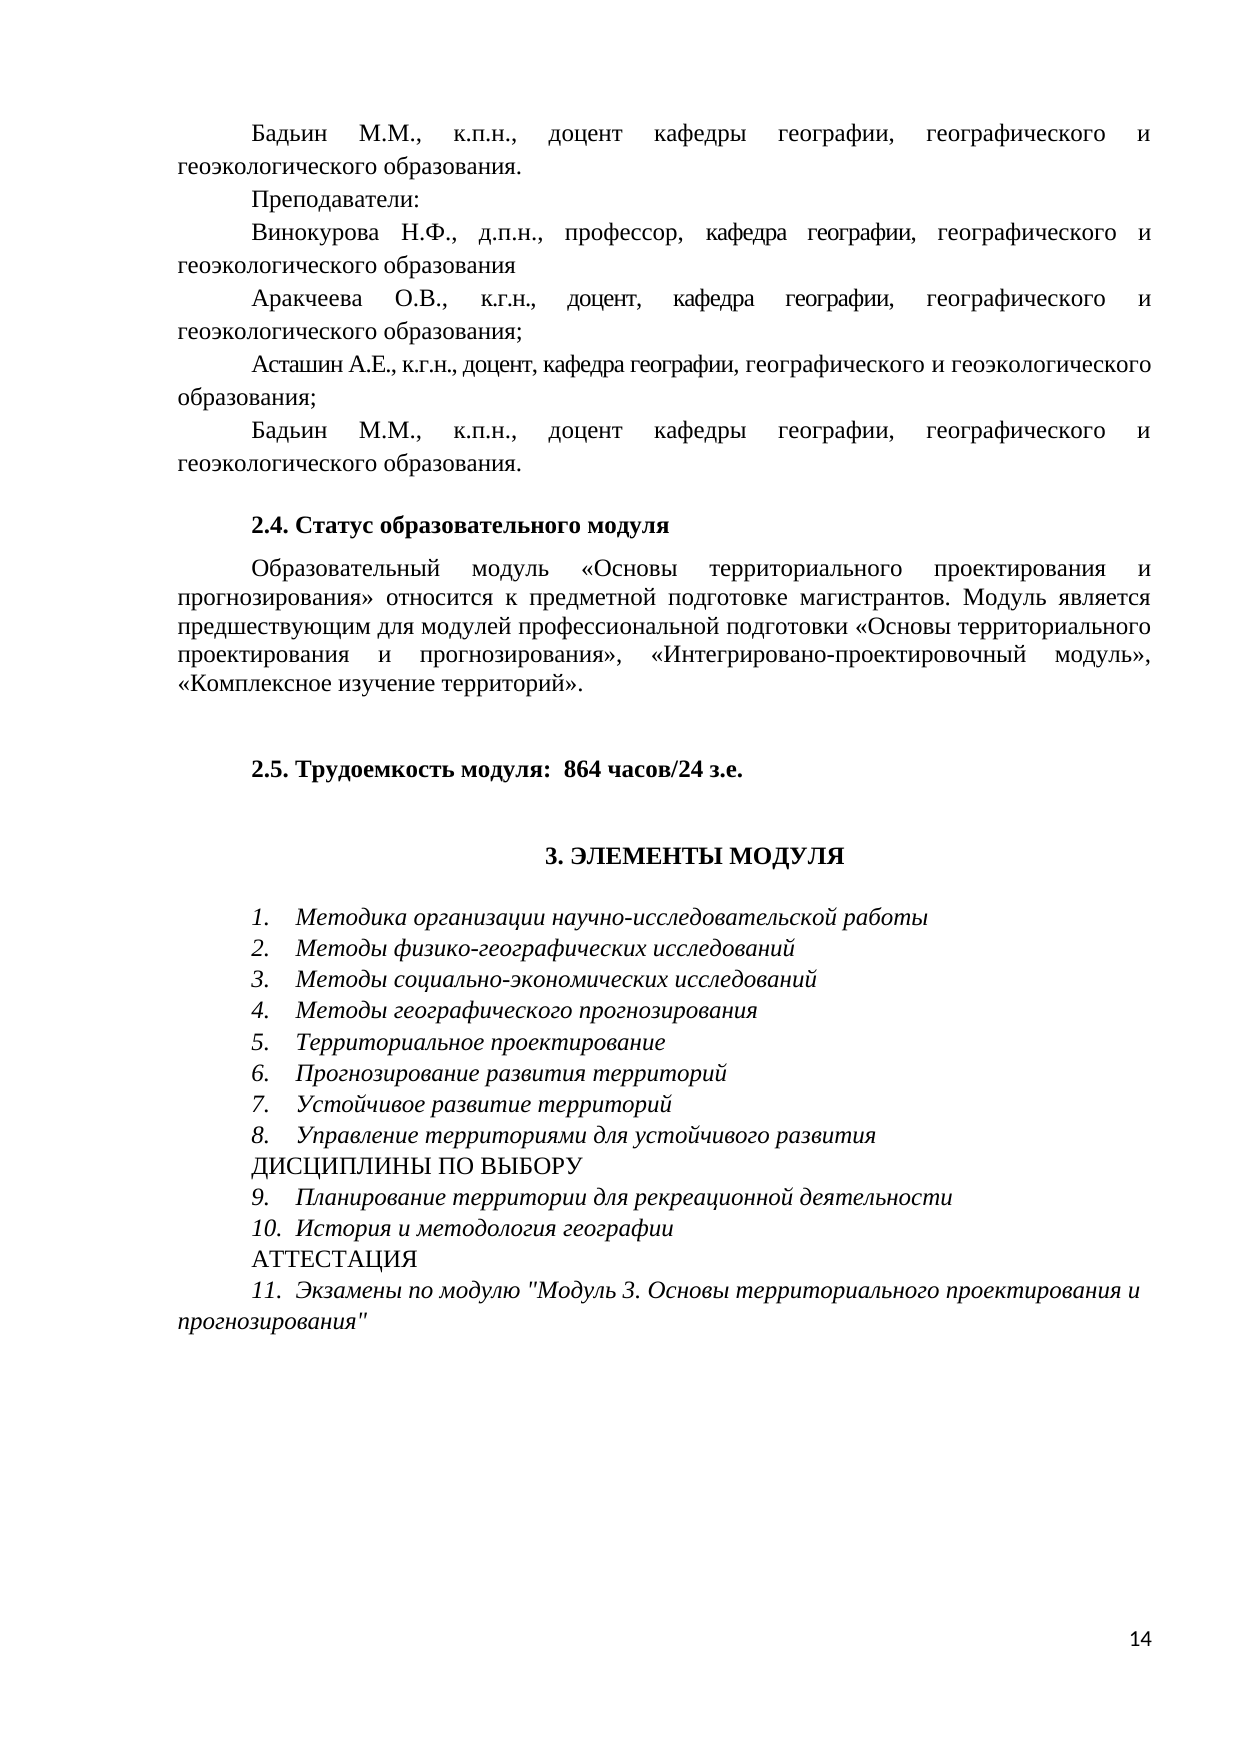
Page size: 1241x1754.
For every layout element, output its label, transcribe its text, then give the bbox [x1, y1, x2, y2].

text Аракчеева О.В., к.г.н., доцент, кафедра географии, географического и геоэкологического образования; [177, 283, 1152, 345]
text 3. ЭЛЕМЕНТЫ МОДУЛЯ [177, 841, 1138, 869]
text Винокурова Н.Ф., д.п.н., профессор, кафедра географии, географического и геоэкологического образования [177, 217, 1152, 279]
list Прогнозирование развития территорий [177, 1058, 1152, 1086]
list История и методология географии [177, 1213, 1152, 1242]
list Устойчивое развитие территорий [177, 1089, 1152, 1117]
list Территориальное проектирование [177, 1027, 1152, 1055]
list аттестация [177, 1244, 1152, 1273]
list Дисциплины по выбору [177, 1151, 1152, 1179]
text Бадьин М.М., к.п.н., доцент кафедры географии, географического и геоэкологического образования. [177, 415, 1152, 477]
list Методика организации научно-исследовательской работы [177, 902, 1152, 931]
text Преподаватели: [177, 184, 1152, 213]
text Образовательный модуль «Основы территориального проектирования и прогнозирования» относится к предметной подготовке магистрантов. Модуль является предшествующим для модулей профессиональной подготовки «Основы территориального проектирования и прогнозирования», «Интегрировано-проектировочный модуль», «Комплексное изучение территорий». [177, 553, 1152, 697]
text 2.4. Статус образовательного модуля [177, 510, 1152, 539]
text Асташин А.Е., к.г.н., доцент, кафедра географии, географического и геоэкологического образования; [177, 349, 1152, 411]
list Методы физико-географических исследований [177, 933, 1152, 962]
list Экзамены по модулю "Модуль 3. Основы территориального проектирования и прогнозирования" [177, 1275, 1152, 1335]
list Планирование территории для рекреационной деятельности [177, 1182, 1152, 1211]
text 2.5. Трудоемкость модуля: 864 часов/24 з.е. [177, 754, 1138, 783]
text Бадьин М.М., к.п.н., доцент кафедры географии, географического и геоэкологического образования. [177, 118, 1152, 180]
list Управление территориями для устойчивого развития [177, 1120, 1152, 1148]
list Методы социально-экономических исследований [177, 964, 1152, 993]
list Методы географического прогнозирования [177, 996, 1152, 1024]
